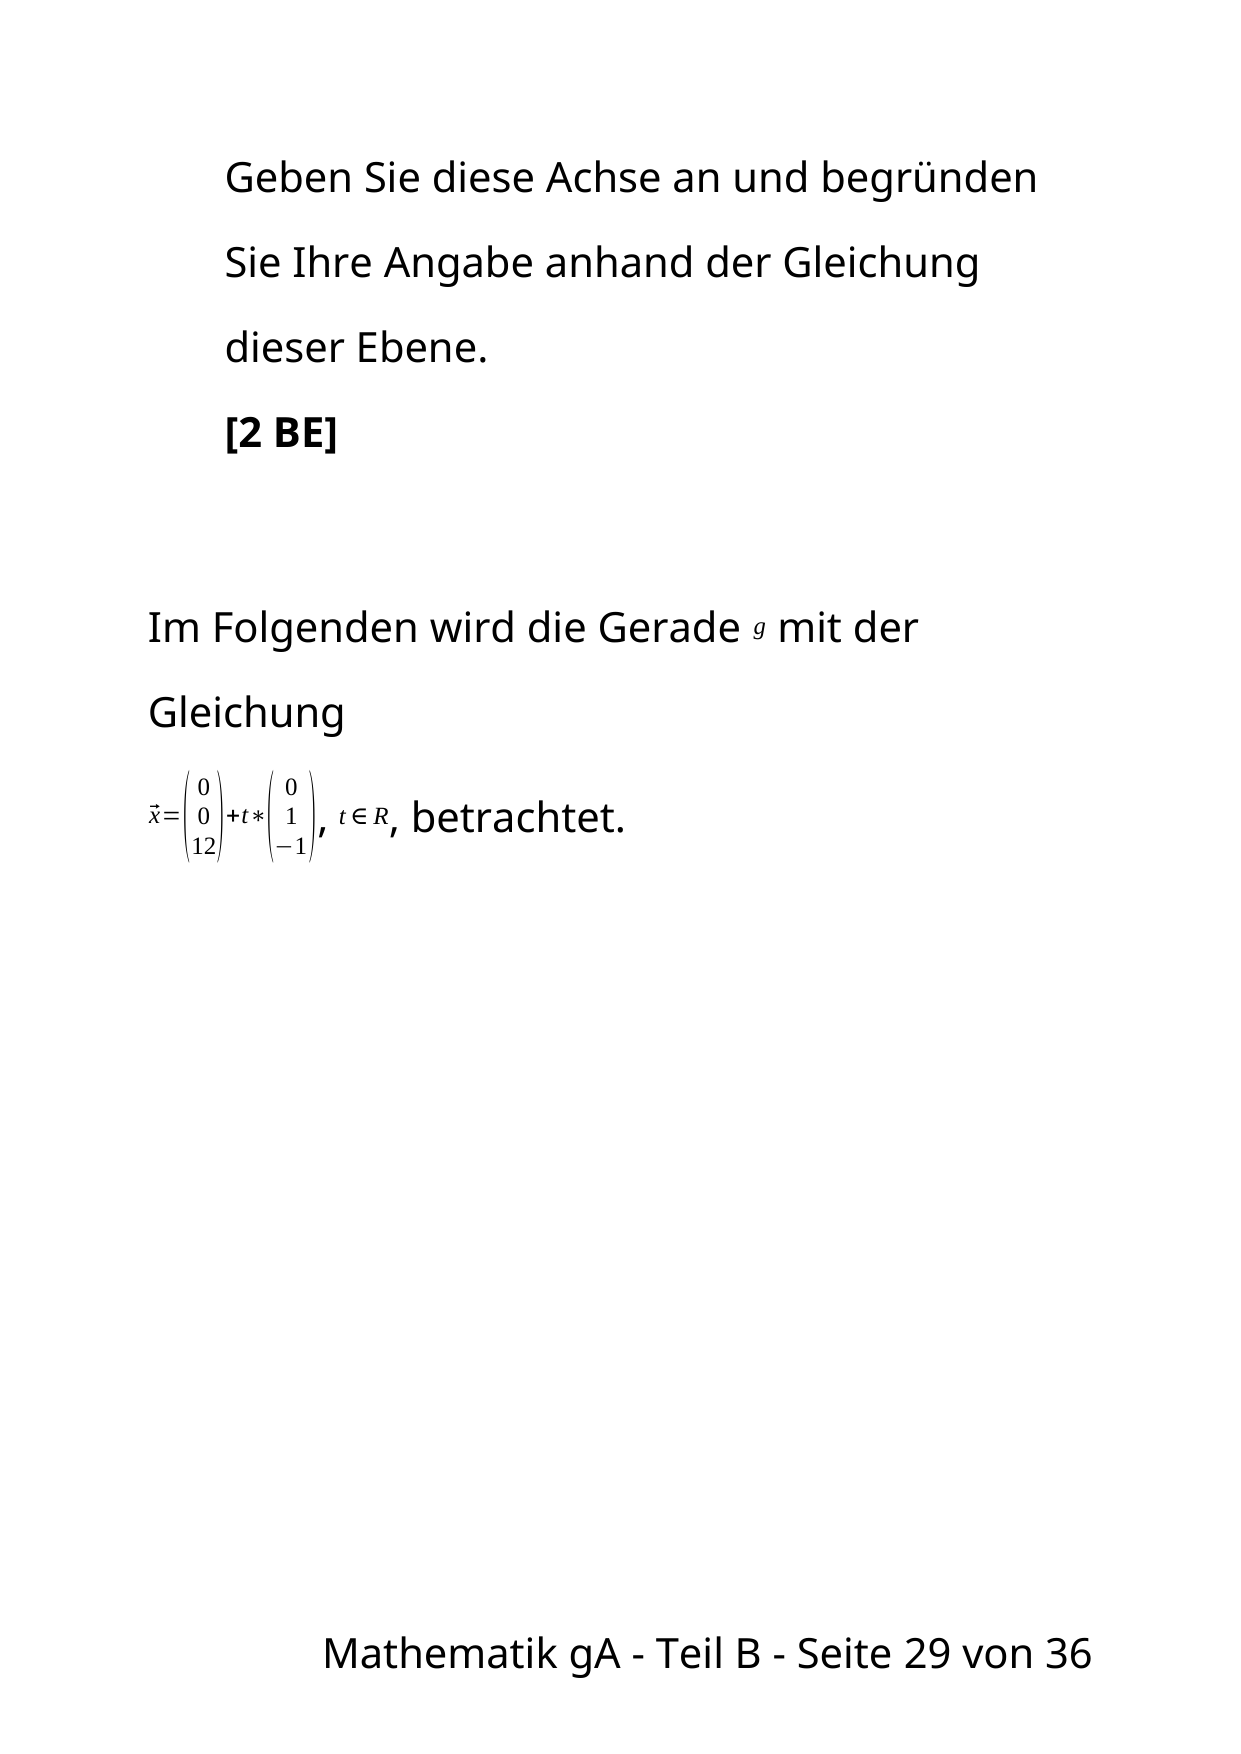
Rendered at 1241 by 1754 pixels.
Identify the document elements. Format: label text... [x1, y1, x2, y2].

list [148, 148, 1093, 460]
text Im Folgenden wird die Gerade mit der Gleichung , , betrachtet. [148, 598, 1093, 864]
